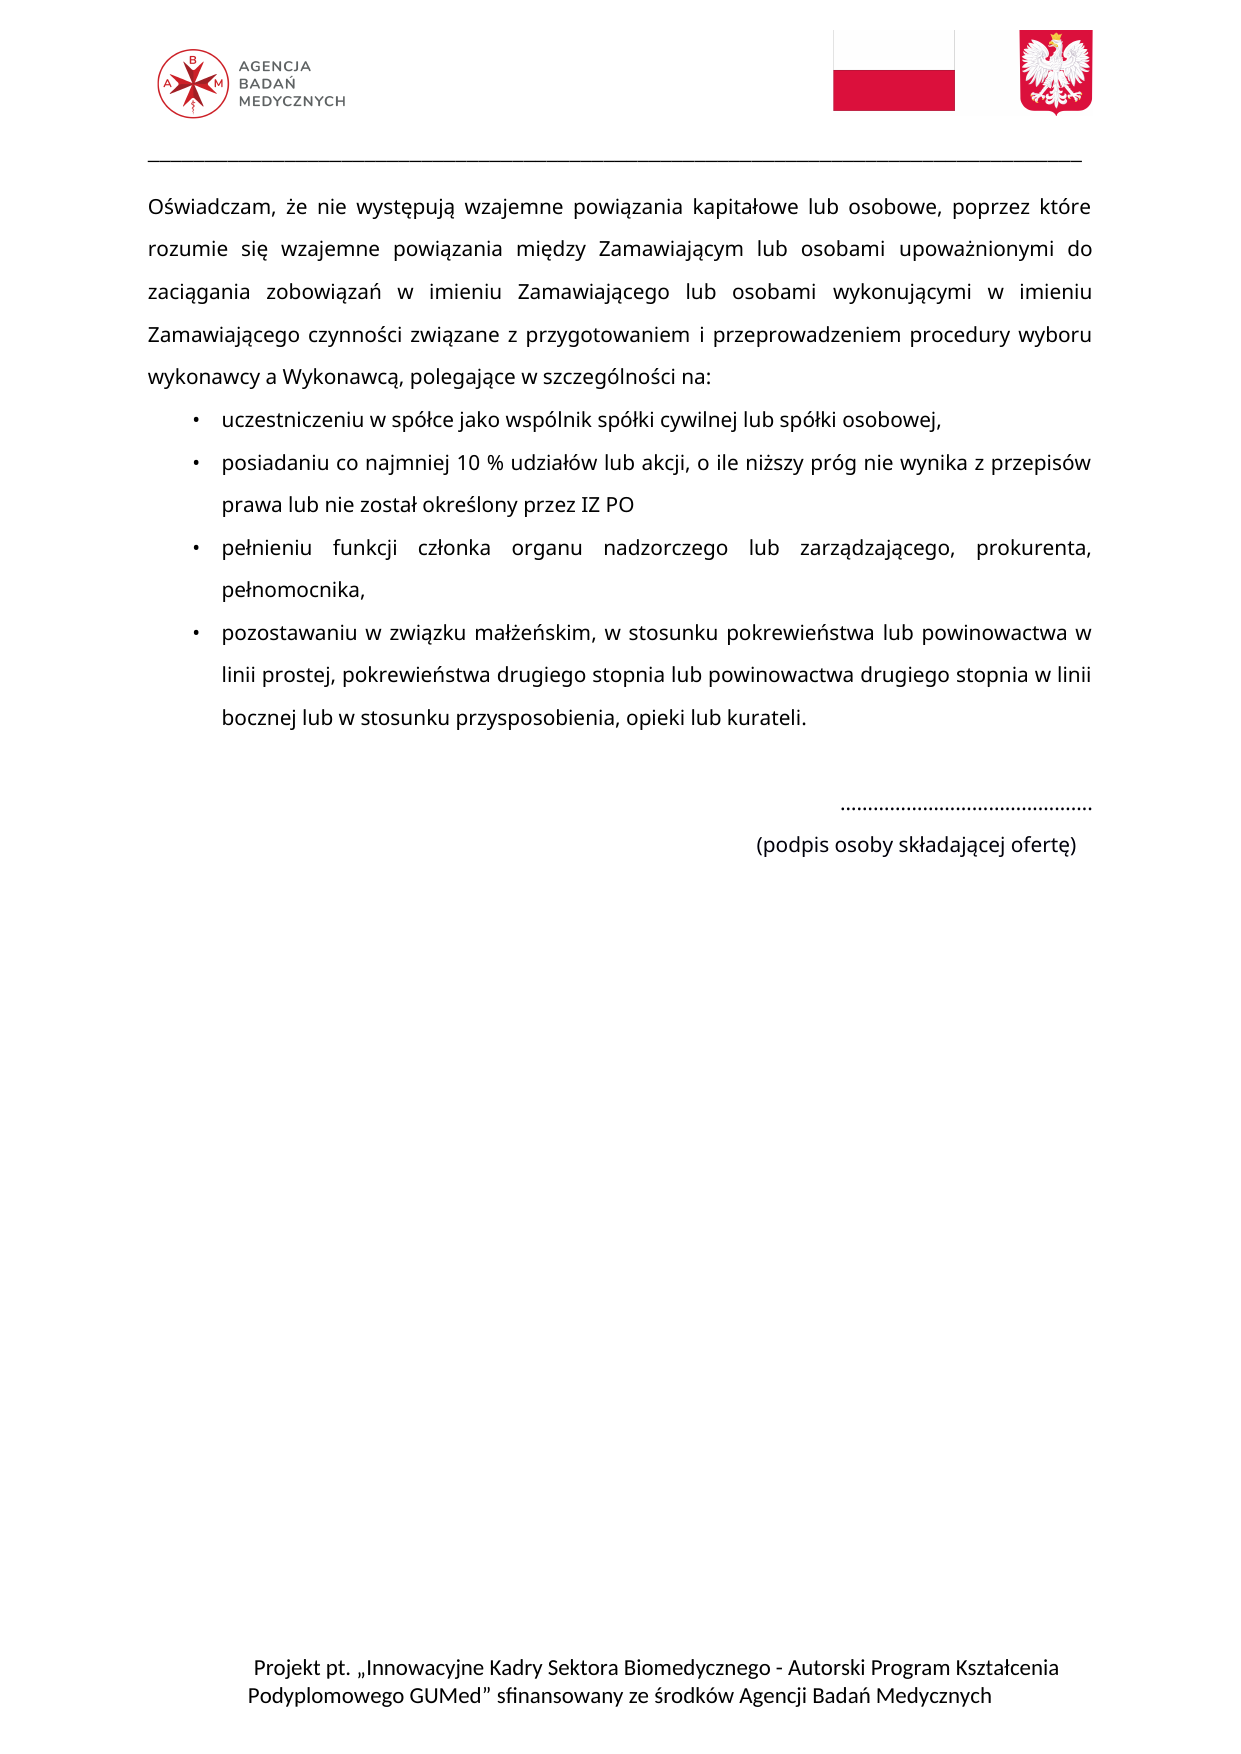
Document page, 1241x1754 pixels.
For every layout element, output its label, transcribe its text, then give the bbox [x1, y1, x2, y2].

text ………………………………………. [148, 788, 1093, 816]
picture [147, 29, 353, 138]
text Oświadczam, że nie występują wzajemne powiązania kapitałowe lub osobowe, poprzez które rozumie się wzajemne powiązania między Zamawiającym lub osobami upoważnionymi do zaciągania zobowiązań w imieniu Zamawiającego lub osobami wykonującymi w imieniu Zamawiającego czynności związane z przygotowaniem i przeprowadzeniem procedury wyboru wykonawcy a Wykonawcą, polegające w szczególności na: [148, 192, 1093, 391]
list uczestniczeniu w spółce jako wspólnik spółki cywilnej lub spółki osobowej, [192, 405, 1093, 433]
picture [833, 30, 1093, 116]
list pozostawaniu w związku małżeńskim, w stosunku pokrewieństwa lub powinowactwa w linii prostej, pokrewieństwa drugiego stopnia lub powinowactwa drugiego stopnia w linii bocznej lub w stosunku przysposobienia, opieki lub kurateli. [192, 618, 1093, 732]
list posiadaniu co najmniej 10 % udziałów lub akcji, o ile niższy próg nie wynika z przepisów prawa lub nie został określony przez IZ PO [192, 448, 1093, 519]
list pełnieniu funkcji członka organu nadzorczego lub zarządzającego, prokurenta, pełnomocnika, [192, 533, 1093, 604]
text (podpis osoby składającej ofertę) [148, 830, 1093, 859]
